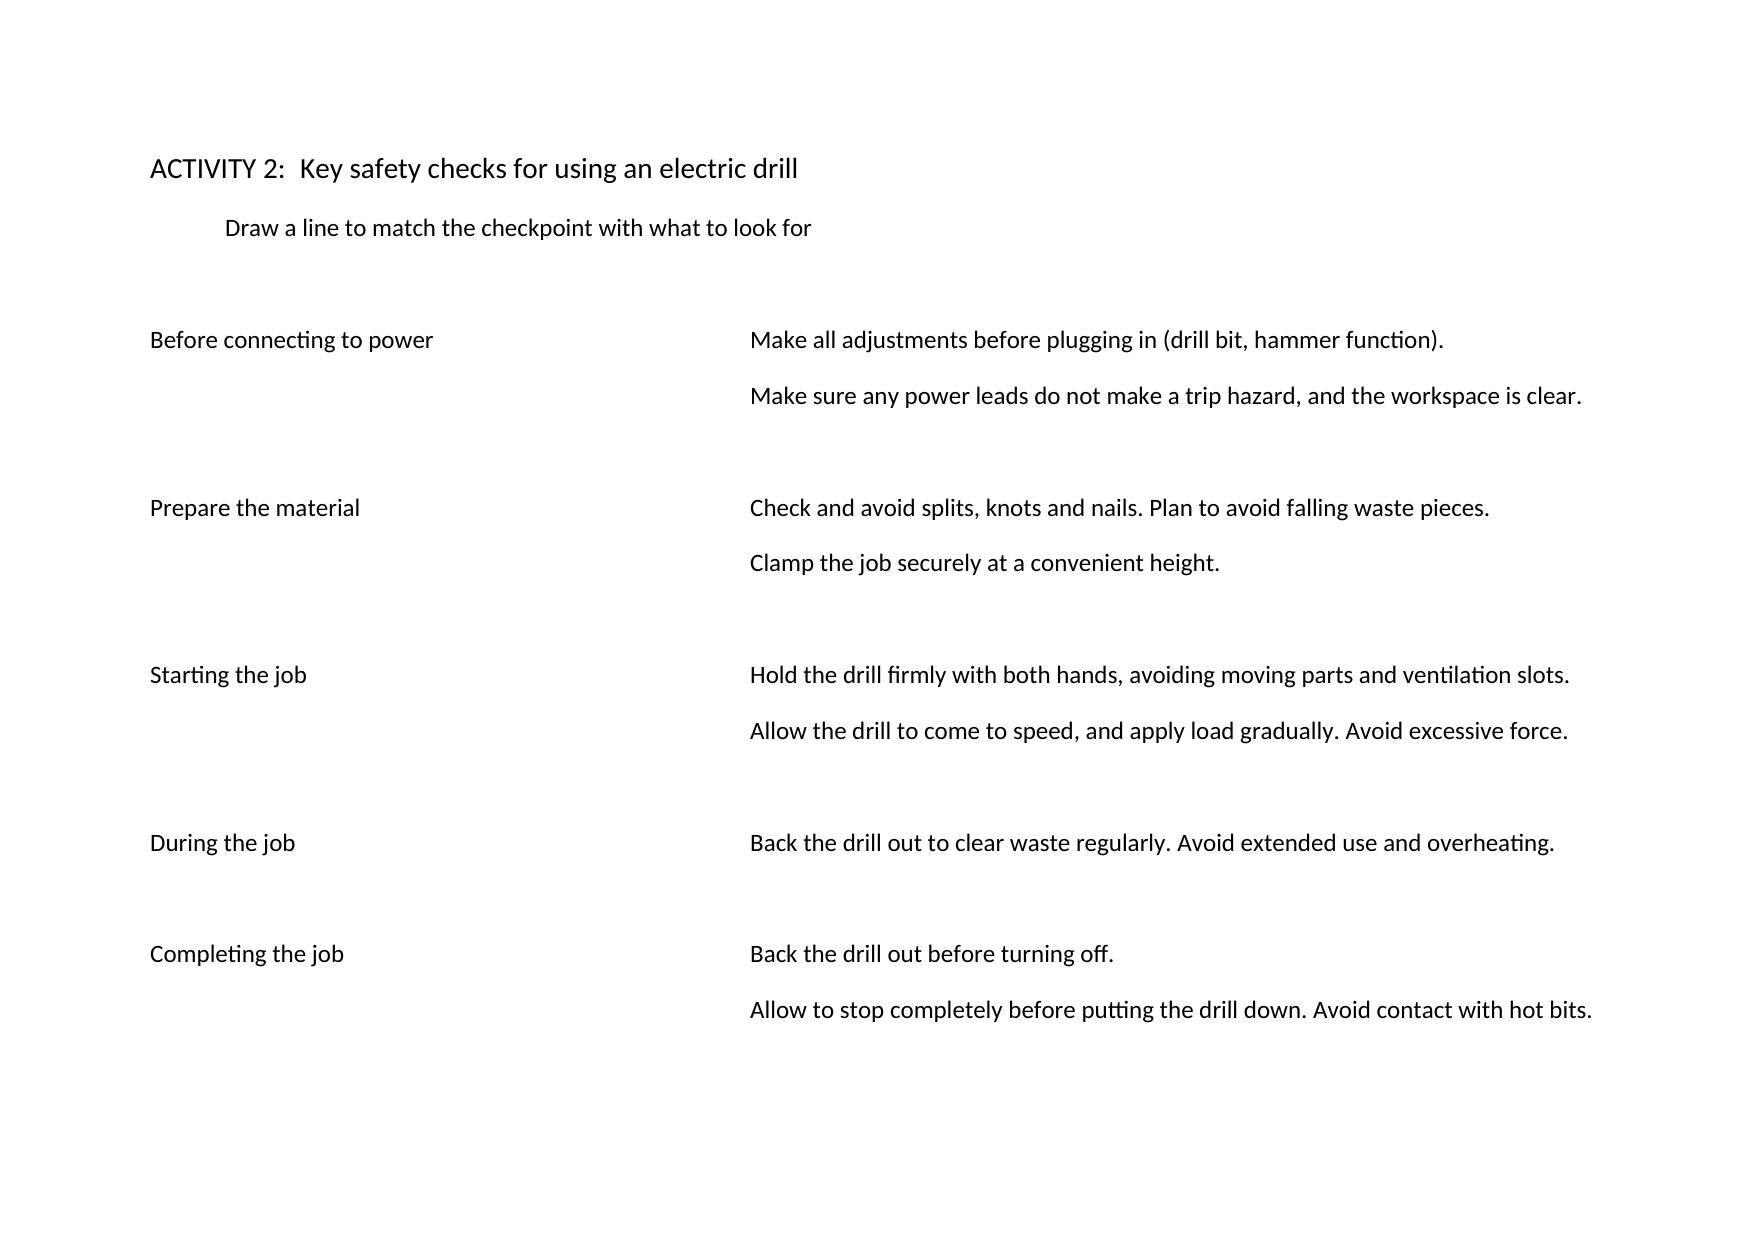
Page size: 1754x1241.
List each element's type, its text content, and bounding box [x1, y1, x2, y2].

text Starting the job Hold the drill firmly with both hands, avoiding moving parts and ventilation slots. [150, 659, 1604, 690]
text ACTIVITY 2: Key safety checks for using an electric drill [150, 150, 1604, 186]
text Allow to stop completely before putting the drill down. Avoid contact with hot bits. [675, 994, 1604, 1025]
text Clamp the job securely at a convenient height. [150, 548, 1604, 578]
text Before connecting to power Make all adjustments before plugging in (drill bit, hammer function). [150, 324, 1604, 355]
text Make sure any power leads do not make a trip hazard, and the workspace is clear. [150, 380, 1604, 411]
text Draw a line to match the checkpoint with what to look for [150, 212, 1604, 242]
text Allow the drill to come to speed, and apply load gradually. Avoid excessive force. [150, 715, 1604, 746]
text During the job Back the drill out to clear waste regularly. Avoid extended use and overheating. [150, 827, 1604, 857]
text Completing the job Back the drill out before turning off. [150, 938, 1604, 969]
text Prepare the material Check and avoid splits, knots and nails. Plan to avoid falling waste pieces. [150, 492, 1604, 522]
